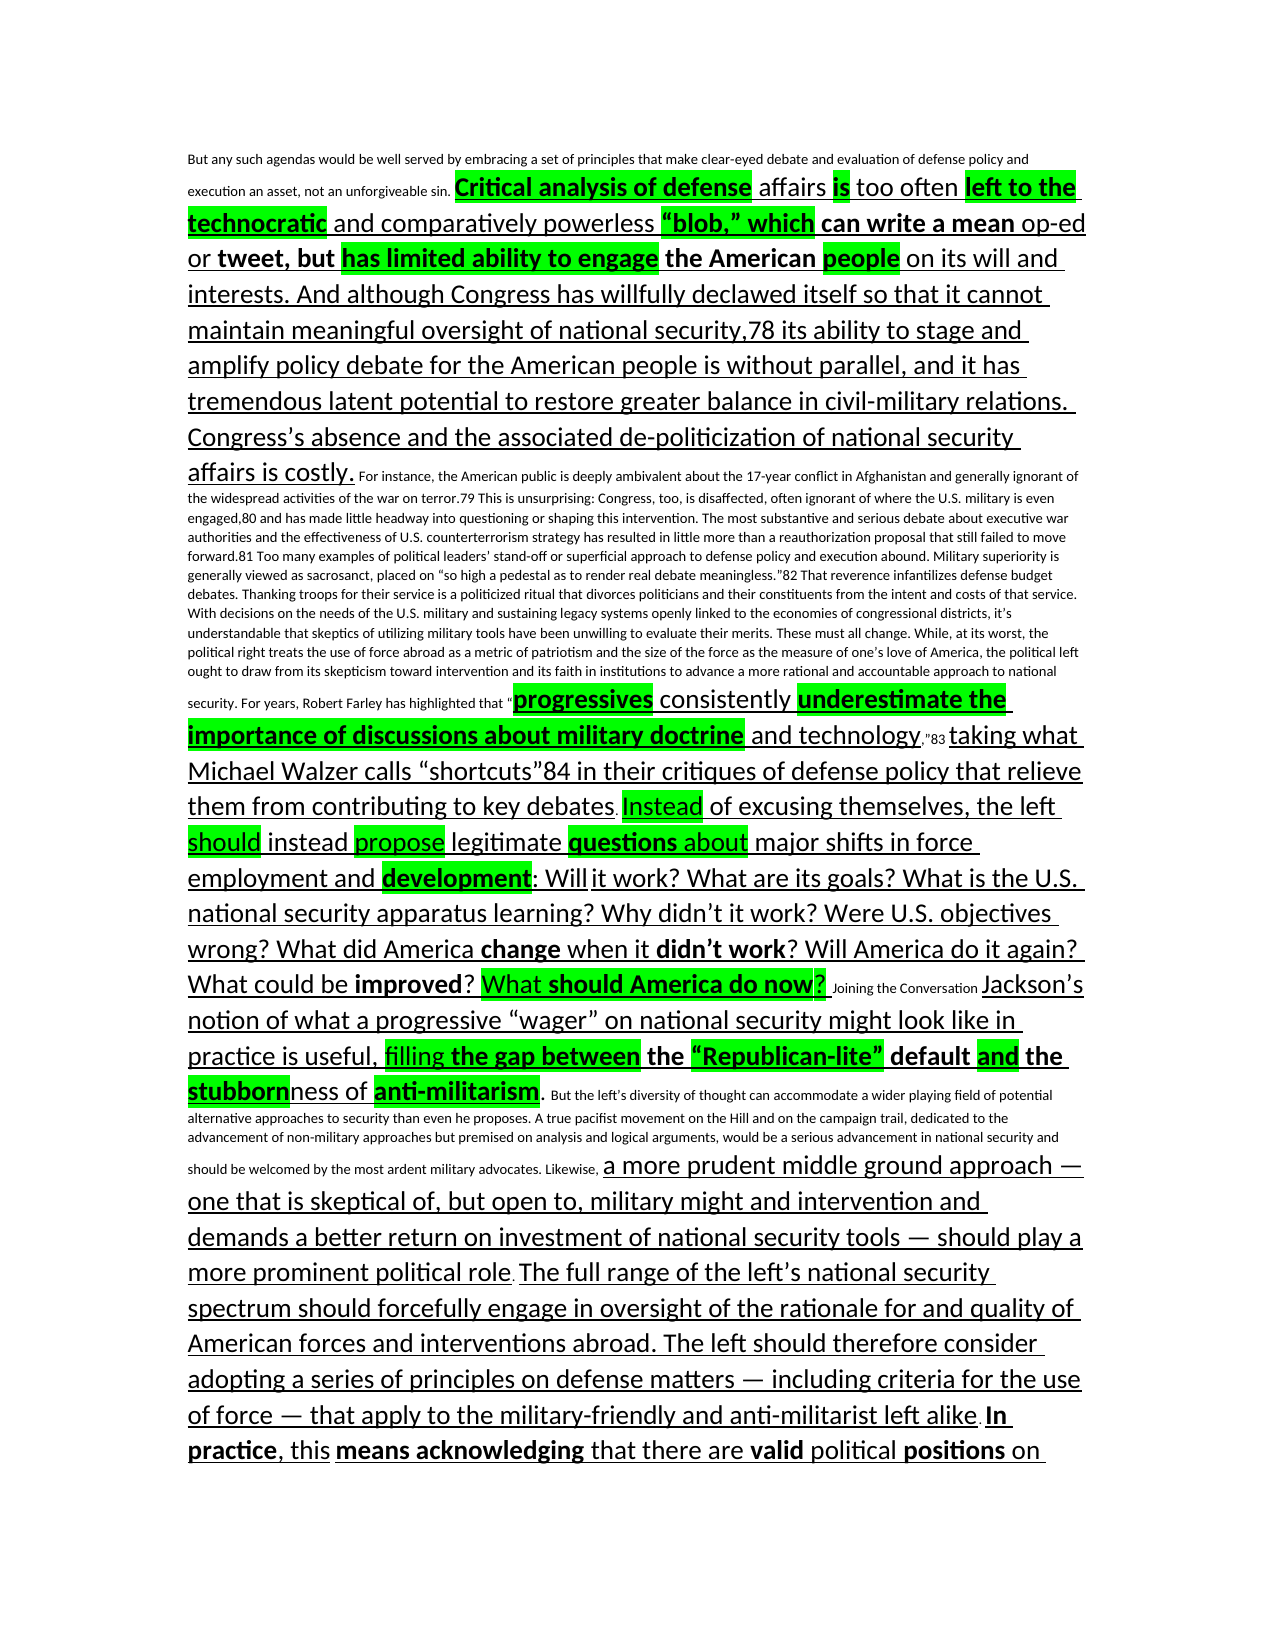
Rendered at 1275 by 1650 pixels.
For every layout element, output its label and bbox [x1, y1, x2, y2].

text [187, 150, 1087, 1467]
